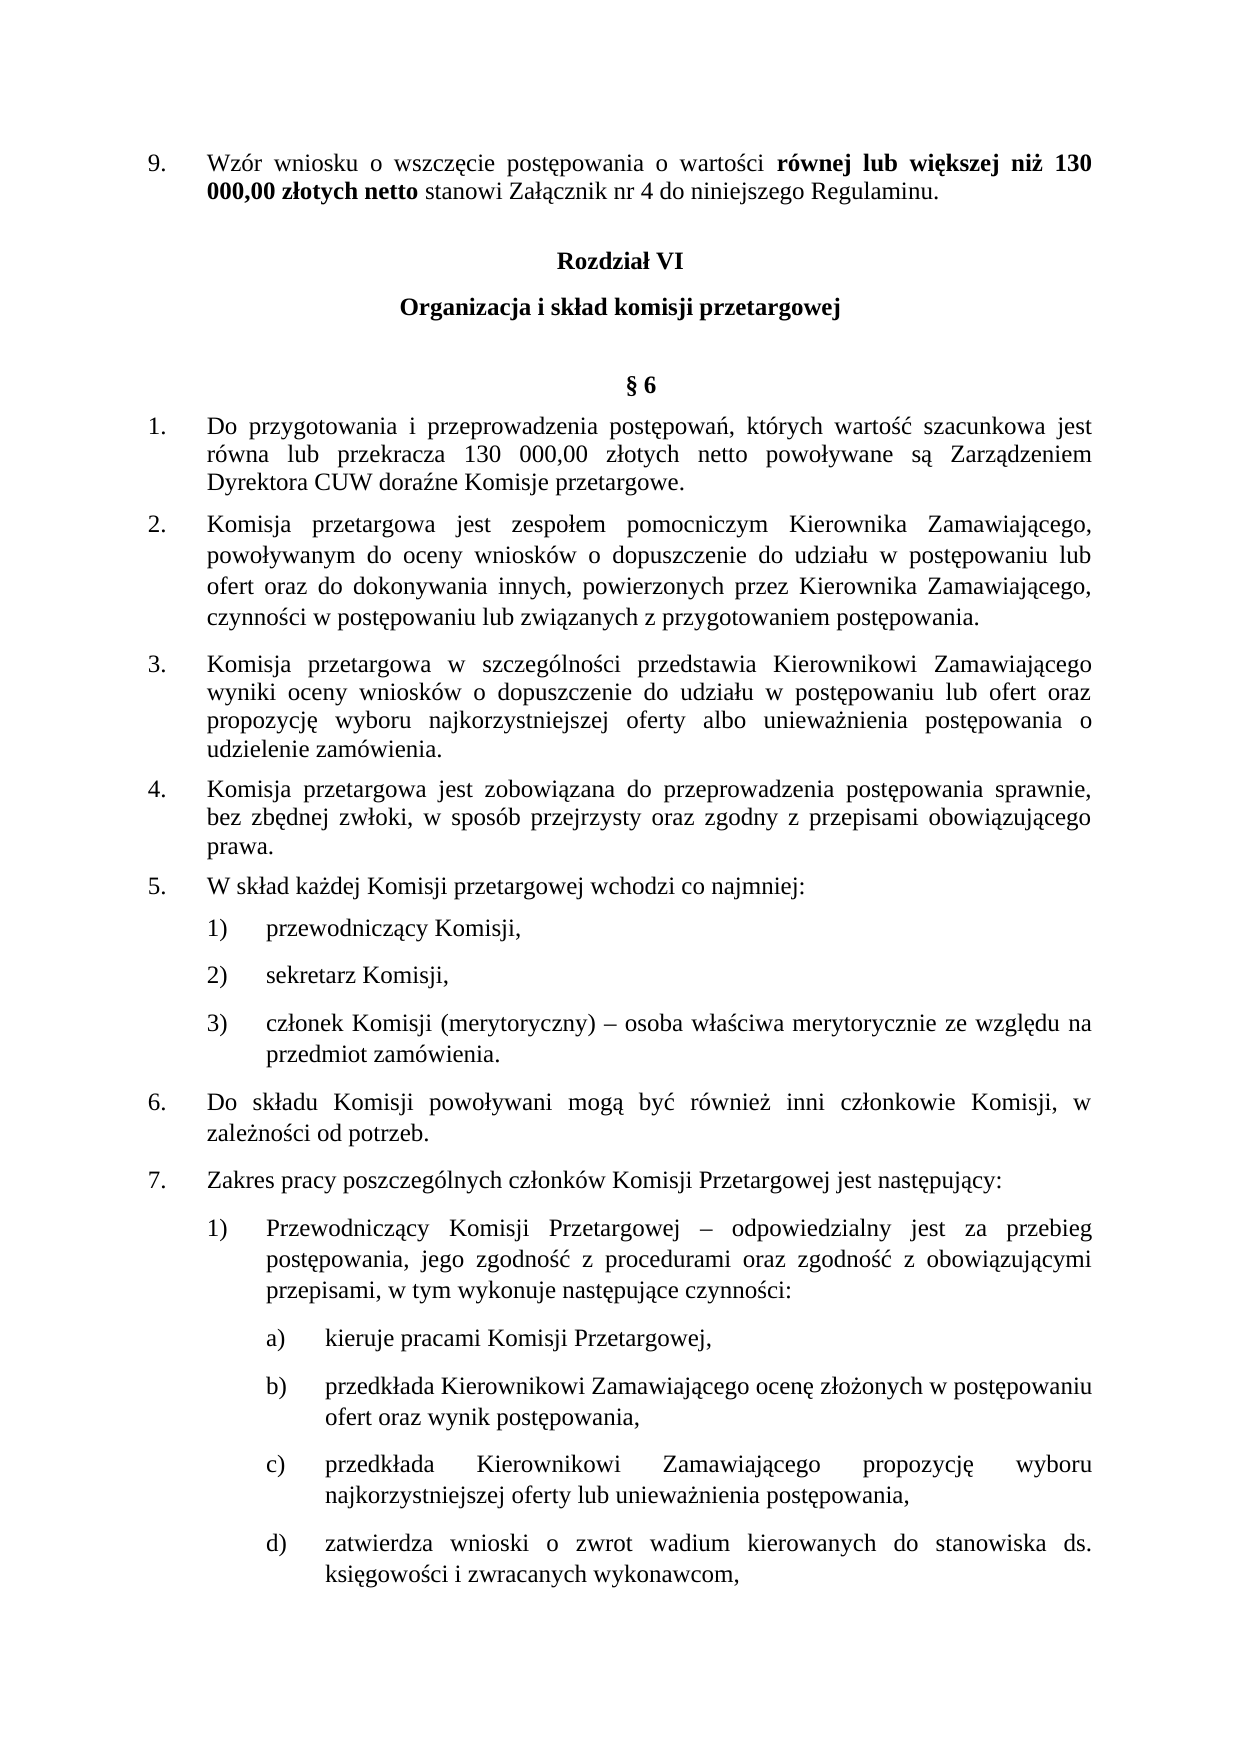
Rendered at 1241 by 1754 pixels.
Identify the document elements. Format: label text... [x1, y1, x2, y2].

text 7. Zakres pracy poszczególnych członków Komisji Przetargowej jest następujący: [148, 1166, 1093, 1194]
list Do przygotowania i przeprowadzenia postępowań, których wartość szacunkowa jest równa lub przekracza 130 000,00 złotych netto powoływane są Zarządzeniem Dyrektora CUW doraźne Komisje przetargowe. [148, 412, 1093, 496]
list zatwierdza wnioski o zwrot wadium kierowanych do stanowiska ds. księgowości i zwracanych wykonawcom, [266, 1528, 1093, 1588]
text 1) Przewodniczący Komisji Przetargowej – odpowiedzialny jest za przebieg postępowania, jego zgodność z procedurami oraz zgodność z obowiązującymi przepisami, w tym wykonuje następujące czynności: [207, 1213, 1093, 1304]
text 6. Do składu Komisji powoływani mogą być również inni członkowie Komisji, w zależności od potrzeb. [148, 1087, 1093, 1147]
list Komisja przetargowa jest zobowiązana do przeprowadzenia postępowania sprawnie, bez zbędnej zwłoki, w sposób przejrzysty oraz zgodny z przepisami obowiązującego prawa. [148, 775, 1093, 859]
list sekretarz Komisji, [207, 960, 1093, 989]
list Komisja przetargowa jest zespołem pomocniczym Kierownika Zamawiającego, powoływanym do oceny wniosków o dopuszczenie do udziału w postępowaniu lub ofert oraz do dokonywania innych, powierzonych przez Kierownika Zamawiającego, czynności w postępowaniu lub związanych z przygotowaniem postępowania. [148, 509, 1093, 631]
text Organizacja i skład komisji przetargowej [148, 292, 1093, 321]
list Komisja przetargowa w szczególności przedstawia Kierownikowi Zamawiającego wyniki oceny wniosków o dopuszczenie do udziału w postępowaniu lub ofert oraz propozycję wyboru najkorzystniejszej oferty albo unieważnienia postępowania o udzielenie zamówienia. [148, 649, 1093, 762]
list 6 [625, 370, 1093, 399]
list Wzór wniosku o wszczęcie postępowania o wartości równej lub większej niż 130 000,00 złotych netto stanowi Załącznik nr 4 do niniejszego Regulaminu. [148, 148, 1093, 205]
list przewodniczący Komisji, [207, 913, 1093, 941]
list kieruje pracami Komisji Przetargowej, [266, 1323, 1093, 1352]
list przedkłada Kierownikowi Zamawiającego propozycję wyboru najkorzystniejszej oferty lub unieważnienia postępowania, [266, 1449, 1093, 1509]
list przedkłada Kierownikowi Zamawiającego ocenę złożonych w postępowaniu ofert oraz wynik postępowania, [266, 1371, 1093, 1431]
list członek Komisji (merytoryczny) – osoba właściwa merytorycznie ze względu na przedmiot zamówienia. [207, 1008, 1093, 1068]
list W skład każdej Komisji przetargowej wchodzi co najmniej: [148, 872, 1093, 900]
text Rozdział VI [148, 246, 1093, 275]
